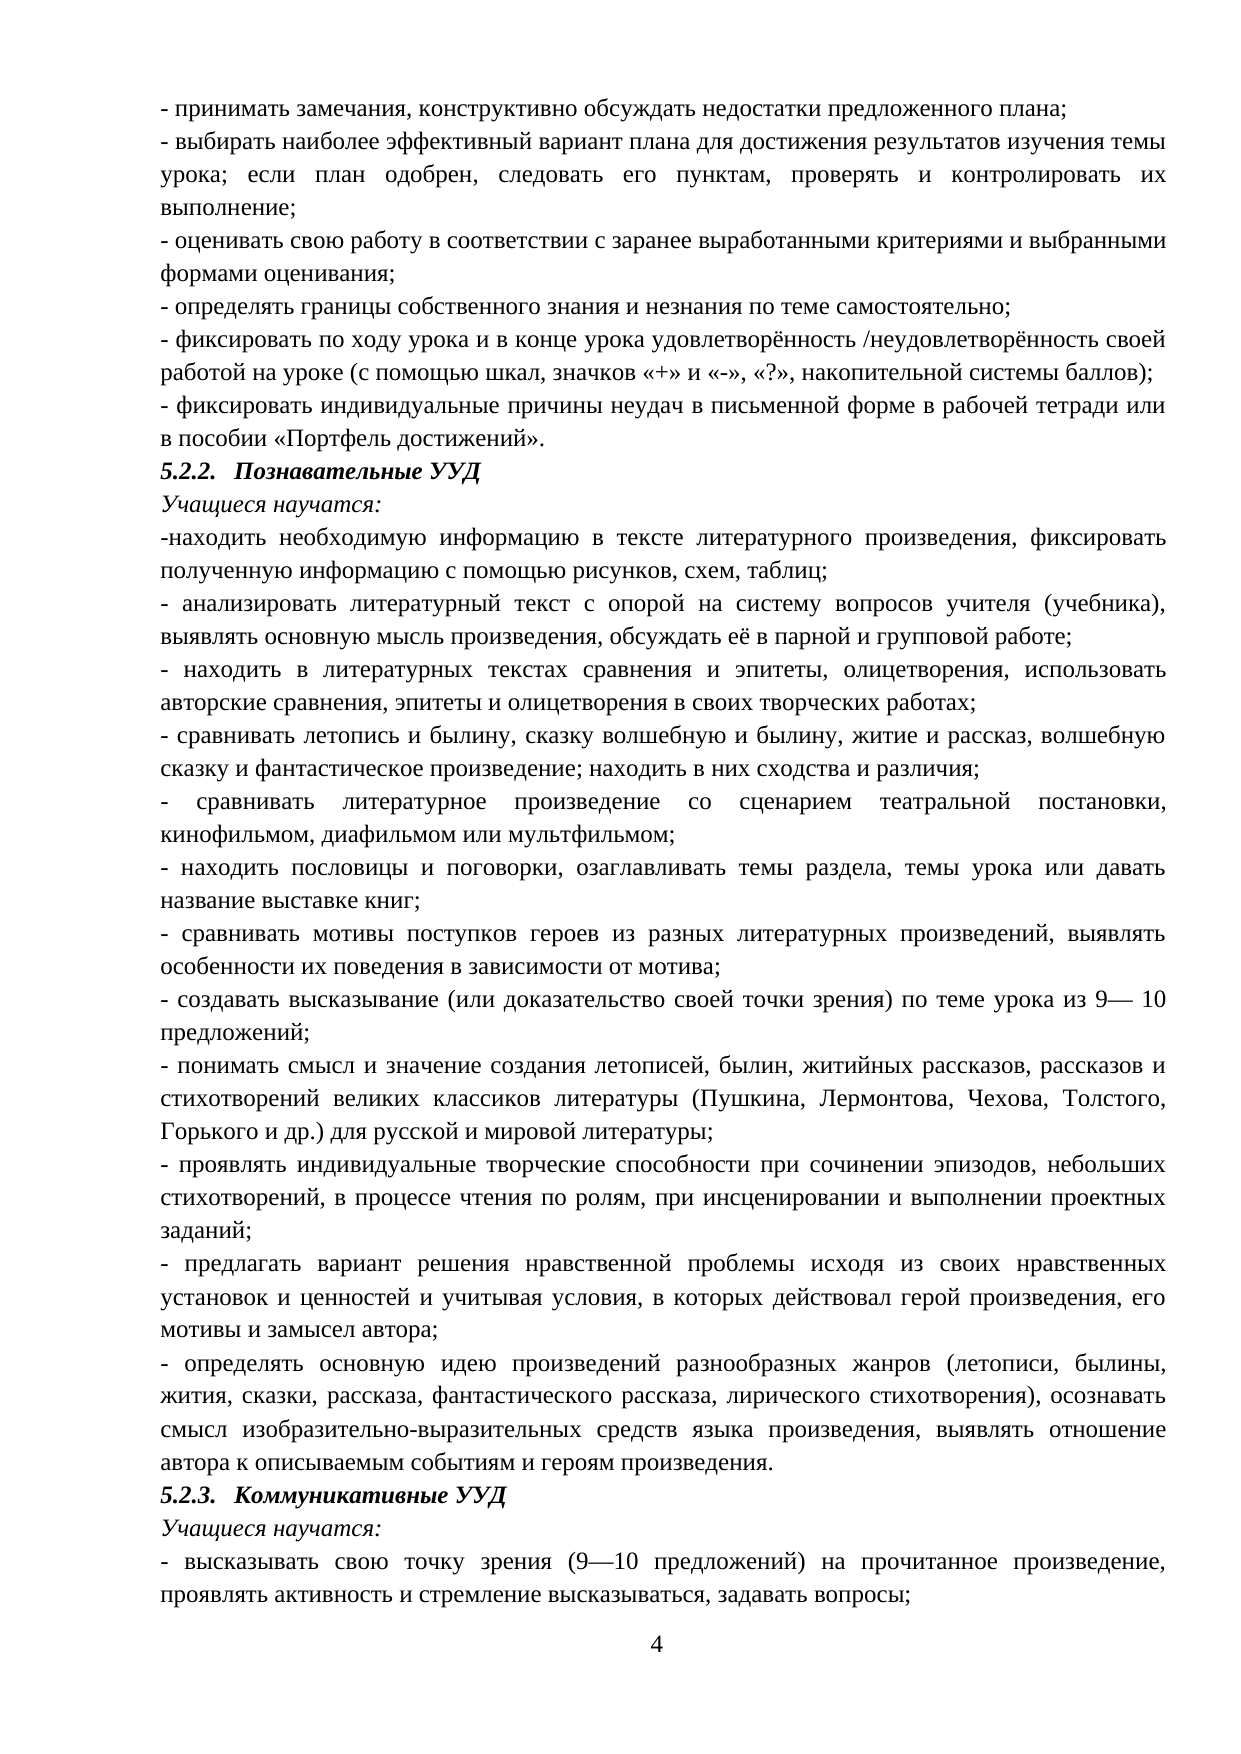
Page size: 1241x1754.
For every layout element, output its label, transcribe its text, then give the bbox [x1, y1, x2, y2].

text - сравнивать летопись и былину, сказку волшебную и былину, житие и рассказ, волшебную сказку и фантастическое произведение; находить в них сходства и различия; [160, 720, 1167, 782]
text Учащиеся научатся: [160, 489, 1167, 518]
text - выбирать наиболее эффективный вариант плана для достижения результатов изучения темы урока; если план одобрен, следовать его пунктам, проверять и контролировать их выполнение; [160, 126, 1167, 221]
text - фиксировать по ходу урока и в конце урока удовлетворённость /неудовлетворённость своей работой на уроке (с помощью шкал, значков «+» и «-», «?», накопительной системы баллов); [160, 324, 1167, 386]
text - оценивать свою работу в соответствии с заранее выработанными критериями и выбранными формами оценивания; [160, 225, 1167, 287]
text - фиксировать индивидуальные причины неудач в письменной форме в рабочей тетради или в пособии «Портфель достижений». [160, 390, 1167, 452]
text - создавать высказывание (или доказательство своей точки зрения) по теме урока из 9— 10 предложений; [160, 984, 1167, 1046]
text - сравнивать мотивы поступков героев из разных литературных произведений, выявлять особенности их поведения в зависимости от мотива; [160, 918, 1167, 980]
text - находить пословицы и поговорки, озаглавливать темы раздела, темы урока или давать название выставке книг; [160, 852, 1167, 914]
text -находить необходимую информацию в тексте литературного произведения, фиксировать полученную информацию с помощью рисунков, схем, таблиц; [160, 522, 1167, 584]
text - определять основную идею произведений разнообразных жанров (летописи, былины, жития, сказки, рассказа, фантастического рассказа, лирического стихотворения), осознавать смысл изобразительно-выразительных средств языка произведения, выявлять отношение автора к описываемым событиям и героям произведения. [160, 1348, 1167, 1475]
text - принимать замечания, конструктивно обсуждать недостатки предложенного плана; [160, 93, 1167, 122]
text - высказывать свою точку зрения (9—10 предложений) на прочитанное произведение, проявлять активность и стремление высказываться, задавать вопросы; [160, 1546, 1167, 1607]
text - предлагать вариант решения нравственной проблемы исходя из своих нравственных установок и ценностей и учитывая условия, в которых действовал герой произведения, его мотивы и замысел автора; [160, 1248, 1167, 1343]
text - определять границы собственного знания и незнания по теме самостоятельно; [160, 291, 1167, 320]
text - анализировать литературный текст с опорой на систему вопросов учителя (учебника), выявлять основную мысль произведения, обсуждать её в парной и групповой работе; [160, 588, 1167, 650]
text Учащиеся научатся: [160, 1513, 1167, 1541]
text - сравнивать литературное произведение со сценарием театральной постановки, кинофильмом, диафильмом или мультфильмом; [160, 786, 1167, 848]
text - проявлять индивидуальные творческие способности при сочинении эпизодов, небольших стихотворений, в процессе чтения по ролям, при инсценировании и выполнении проектных заданий; [160, 1149, 1167, 1244]
text - находить в литературных текстах сравнения и эпитеты, олицетворения, использовать авторские сравнения, эпитеты и олицетворения в своих творческих работах; [160, 654, 1167, 716]
list Познавательные УУД [160, 456, 1167, 485]
text - понимать смысл и значение создания летописей, былин, житийных рассказов, рассказов и стихотворений великих классиков литературы (Пушкина, Лермонтова, Чехова, Толстого, Горького и др.) для русской и мировой литературы; [160, 1050, 1167, 1145]
list Коммуникативные УУД [160, 1480, 1167, 1508]
